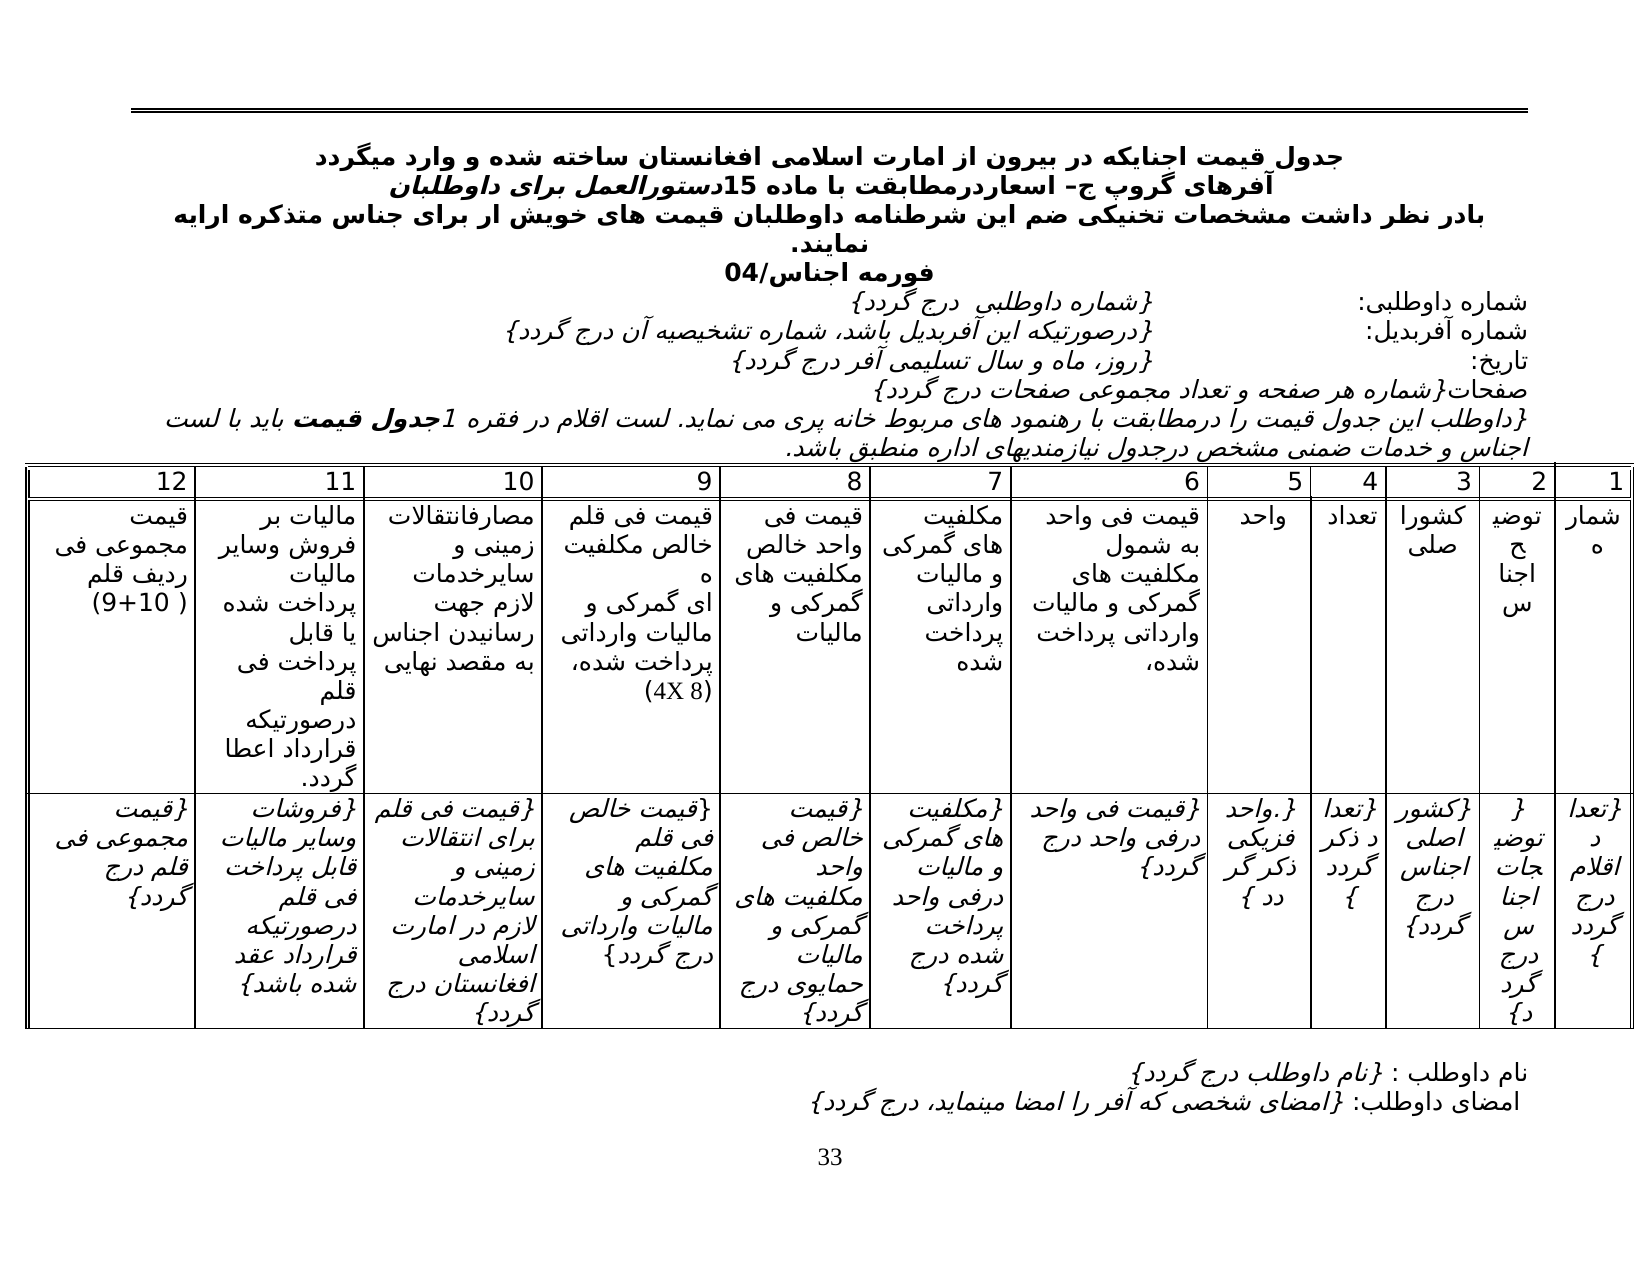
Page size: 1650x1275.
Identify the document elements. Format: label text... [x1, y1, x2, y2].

text تاریخ: {روز، ماه و سال تسلیمی آفر درج گردد} [131, 346, 1528, 375]
table_cell {تعداد اقلام درج گردد} [1556, 794, 1630, 1028]
table_cell {کشور اصلی اجناس درج گردد} [1387, 794, 1479, 1028]
table_header 3 [1387, 467, 1479, 496]
table_cell توضیح اجناس [1480, 501, 1554, 793]
table_header 9 [543, 467, 719, 496]
table_header 5 [1208, 467, 1310, 496]
table_header 2 [1480, 467, 1554, 496]
table_cell مالیات بر فروش وسایر مالیات پرداخت شده یا قابل پرداخت فی قلم درصورتیکه قرارداد اعطا گردد. [196, 501, 363, 793]
text امضای داوطلب: {امضای شخصی که آفر را امضا مینماید، درج گردد} [131, 1087, 1528, 1116]
table_header 8 [721, 467, 869, 496]
table_cell {قیمت مجموعی فی قلم درج گردد} [30, 794, 194, 1028]
table_cell {توضیجات اجناس درج گردد} [1480, 794, 1554, 1028]
table_cell قیمت فی قلم خالص مکلفیت ه ای گمرکی و مالیات وارداتی پرداخت شده، (4X 8) [543, 501, 719, 793]
table_cell {تعداد ذکر گردد} [1312, 794, 1385, 1028]
table_cell مصارفانتقالات زمینی و سایرخدمات لازم جهت رسانیدن اجناس به مقصد نهایی [365, 501, 541, 793]
table_header 4 [1311, 467, 1385, 496]
table_cell شماره [1556, 501, 1630, 793]
table_cell {فروشات وسایر مالیات قابل پرداخت فی قلم درصورتیکه قرارداد عقد شده باشد} [196, 794, 363, 1028]
subtitle جدول قیمت اجنایکه در بیرون از امارت اسلامی افغانستان ساخته شده و وارد میگردد [131, 142, 1528, 171]
text بادر نظر داشت مشخصات تخنیکی ضم این شرطنامه داوطلبان قیمت های خویش ار برای جناس متذکره ارایه نمایند. [131, 200, 1528, 258]
table_cell {.واحد فزیکی ذکر گر دد } [1208, 794, 1310, 1028]
table_cell قیمت فی واحد به شمول مکلفیت های گمرکی و مالیات وارداتی پرداخت شده، [1012, 501, 1207, 793]
table_cell قیمت مجموعی فی ردیف قلم ( 9+10) [30, 501, 194, 793]
table_header 11 [196, 467, 363, 496]
text صفحات{شماره هر صفحه و تعداد مجموعی صفحات درج گردد} [131, 375, 1528, 404]
table_cell {قیمت فی قلم برای انتقالات زمینی و سایرخدمات لازم در امارت اسلامی افغانستان درج گردد} [365, 794, 541, 1028]
table_header 1 [1556, 464, 1632, 496]
text نام داوطلب : {نام داوطلب درج گردد} [131, 1058, 1528, 1087]
text شماره داوطلبی: {شماره داوطلبی درج گردد} [131, 287, 1528, 317]
table_cell واحد [1208, 501, 1310, 793]
table_cell {مکلفیت های گمرکی و مالیات درفی واحد پرداخت شده درج گردد} [871, 794, 1010, 1028]
table_cell {قیمت خالص فی قلم مکلفیت های گمرکی و مالیات وارداتی درج گردد} [543, 794, 719, 1028]
table_header 10 [365, 467, 541, 496]
text فورمه اجناس/04 [131, 258, 1528, 287]
table_header 7 [871, 467, 1010, 496]
table_header 6 [1012, 467, 1207, 496]
table_cell مکلفیت های گمرکی و مالیات وارداتی پرداخت شده [871, 501, 1010, 793]
text {داوطلب این جدول قیمت را درمطابقت با رهنمود های مربوط خانه پری می نماید. لست اقلام در فقره 1جدول قیمت باید با لست اجناس و خدمات ضمنی مشخص درجدول نیازمندیهای اداره منطبق باشد. [131, 404, 1528, 462]
table_cell {قیمت خالص فی واحد مکلفیت های گمرکی و مالیات حمایوی درج گردد} [721, 794, 869, 1028]
table_header 12 [28, 467, 194, 496]
table_cell تعداد [1312, 501, 1385, 793]
table_cell {قیمت فی واحد درفی واحد درج گردد} [1012, 794, 1207, 1028]
text آفرهای گروپ ج– اسعاردرمطابقت با ماده 15دستورالعمل برای داوطلبان [131, 171, 1528, 200]
table_cell قیمت فی واحد خالص مکلفیت های گمرکی و مالیات [721, 501, 869, 793]
text شماره آفربدیل: {درصورتیکه این آفربدیل باشد، شماره تشخیصیه آن درج گردد} [131, 317, 1528, 346]
table_cell کشوراصلی [1387, 501, 1479, 793]
